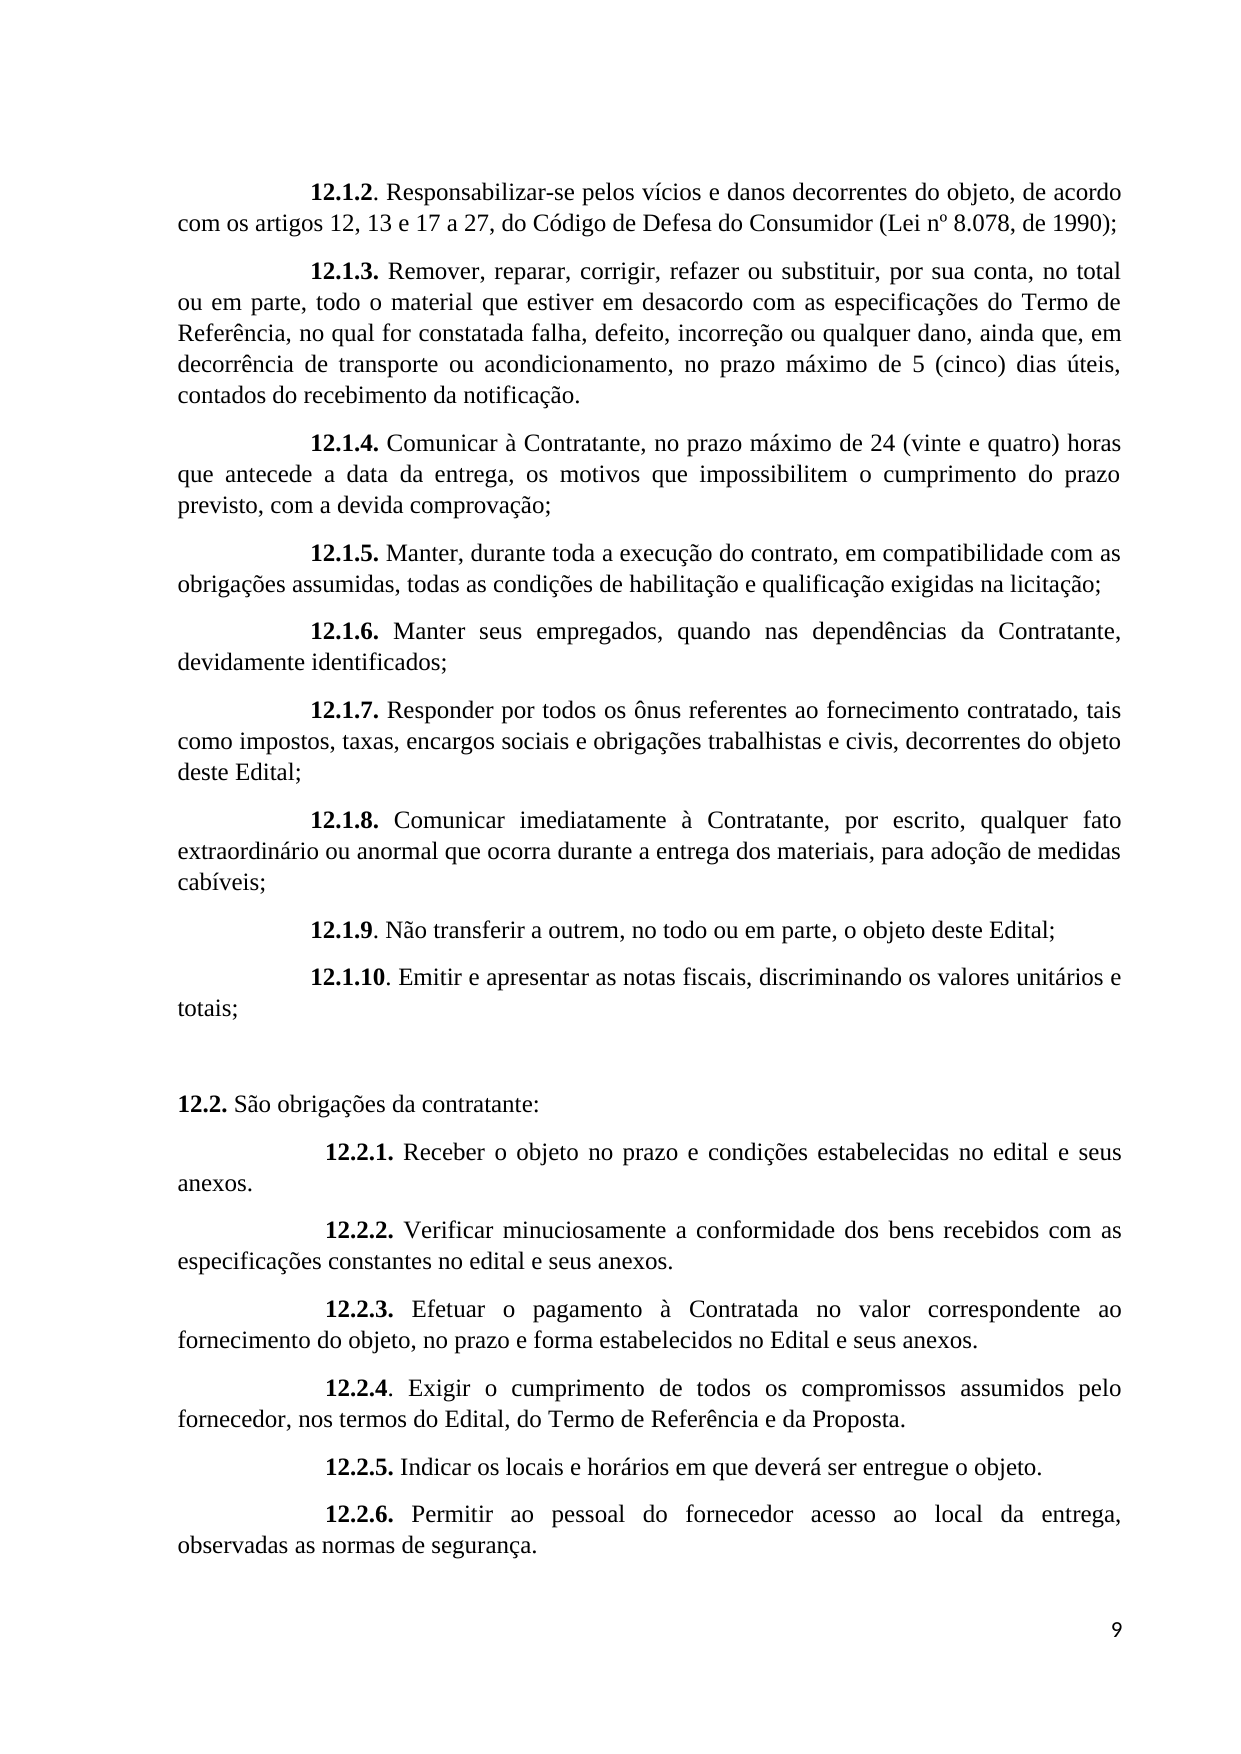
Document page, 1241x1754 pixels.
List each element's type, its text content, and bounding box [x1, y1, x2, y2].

text 12.2.5. Indicar os locais e horários em que deverá ser entregue o objeto. [177, 1452, 1122, 1480]
text 12.1.2. Responsabilizar-se pelos vícios e danos decorrentes do objeto, de acordo com os artigos 12, 13 e 17 a 27, do Código de Defesa do Consumidor (Lei nº 8.078, de 1990); [177, 177, 1122, 237]
text 12.1.8. Comunicar imediatamente à Contratante, por escrito, qualquer fato extraordinário ou anormal que ocorra durante a entrega dos materiais, para adoção de medidas cabíveis; [177, 805, 1122, 896]
text 12.2.6. Permitir ao pessoal do fornecedor acesso ao local da entrega, observadas as normas de segurança. [177, 1499, 1122, 1559]
text 12.1.3. Remover, reparar, corrigir, refazer ou substituir, por sua conta, no total ou em parte, todo o material que estiver em desacordo com as especificações do Termo de Referência, no qual for constatada falha, defeito, incorreção ou qualquer dano, ainda que, em decorrência de transporte ou acondicionamento, no prazo máximo de 5 (cinco) dias úteis, contados do recebimento da notificação. [177, 256, 1122, 409]
text 12.1.9. Não transferir a outrem, no todo ou em parte, o objeto deste Edital; [177, 915, 1122, 943]
text 12.1.10. Emitir e apresentar as notas fiscais, discriminando os valores unitários e totais; [177, 962, 1122, 1022]
text 12.1.7. Responder por todos os ônus referentes ao fornecimento contratado, tais como impostos, taxas, encargos sociais e obrigações trabalhistas e civis, decorrentes do objeto deste Edital; [177, 695, 1122, 786]
text 12.1.6. Manter seus empregados, quando nas dependências da Contratante, devidamente identificados; [177, 616, 1122, 676]
text 12.2. São obrigações da contratante: [177, 1089, 1122, 1118]
text 12.2.1. Receber o objeto no prazo e condições estabelecidas no edital e seus anexos. [177, 1137, 1122, 1196]
text 12.2.2. Verificar minuciosamente a conformidade dos bens recebidos com as especificações constantes no edital e seus anexos. [177, 1215, 1122, 1275]
text 12.1.5. Manter, durante toda a execução do contrato, em compatibilidade com as obrigações assumidas, todas as condições de habilitação e qualificação exigidas na licitação; [177, 538, 1122, 597]
text 12.2.3. Efetuar o pagamento à Contratada no valor correspondente ao fornecimento do objeto, no prazo e forma estabelecidos no Edital e seus anexos. [177, 1294, 1122, 1354]
text 12.1.4. Comunicar à Contratante, no prazo máximo de 24 (vinte e quatro) horas que antecede a data da entrega, os motivos que impossibilitem o cumprimento do prazo previsto, com a devida comprovação; [177, 428, 1122, 519]
text 12.2.4. Exigir o cumprimento de todos os compromissos assumidos pelo fornecedor, nos termos do Edital, do Termo de Referência e da Proposta. [177, 1373, 1122, 1433]
